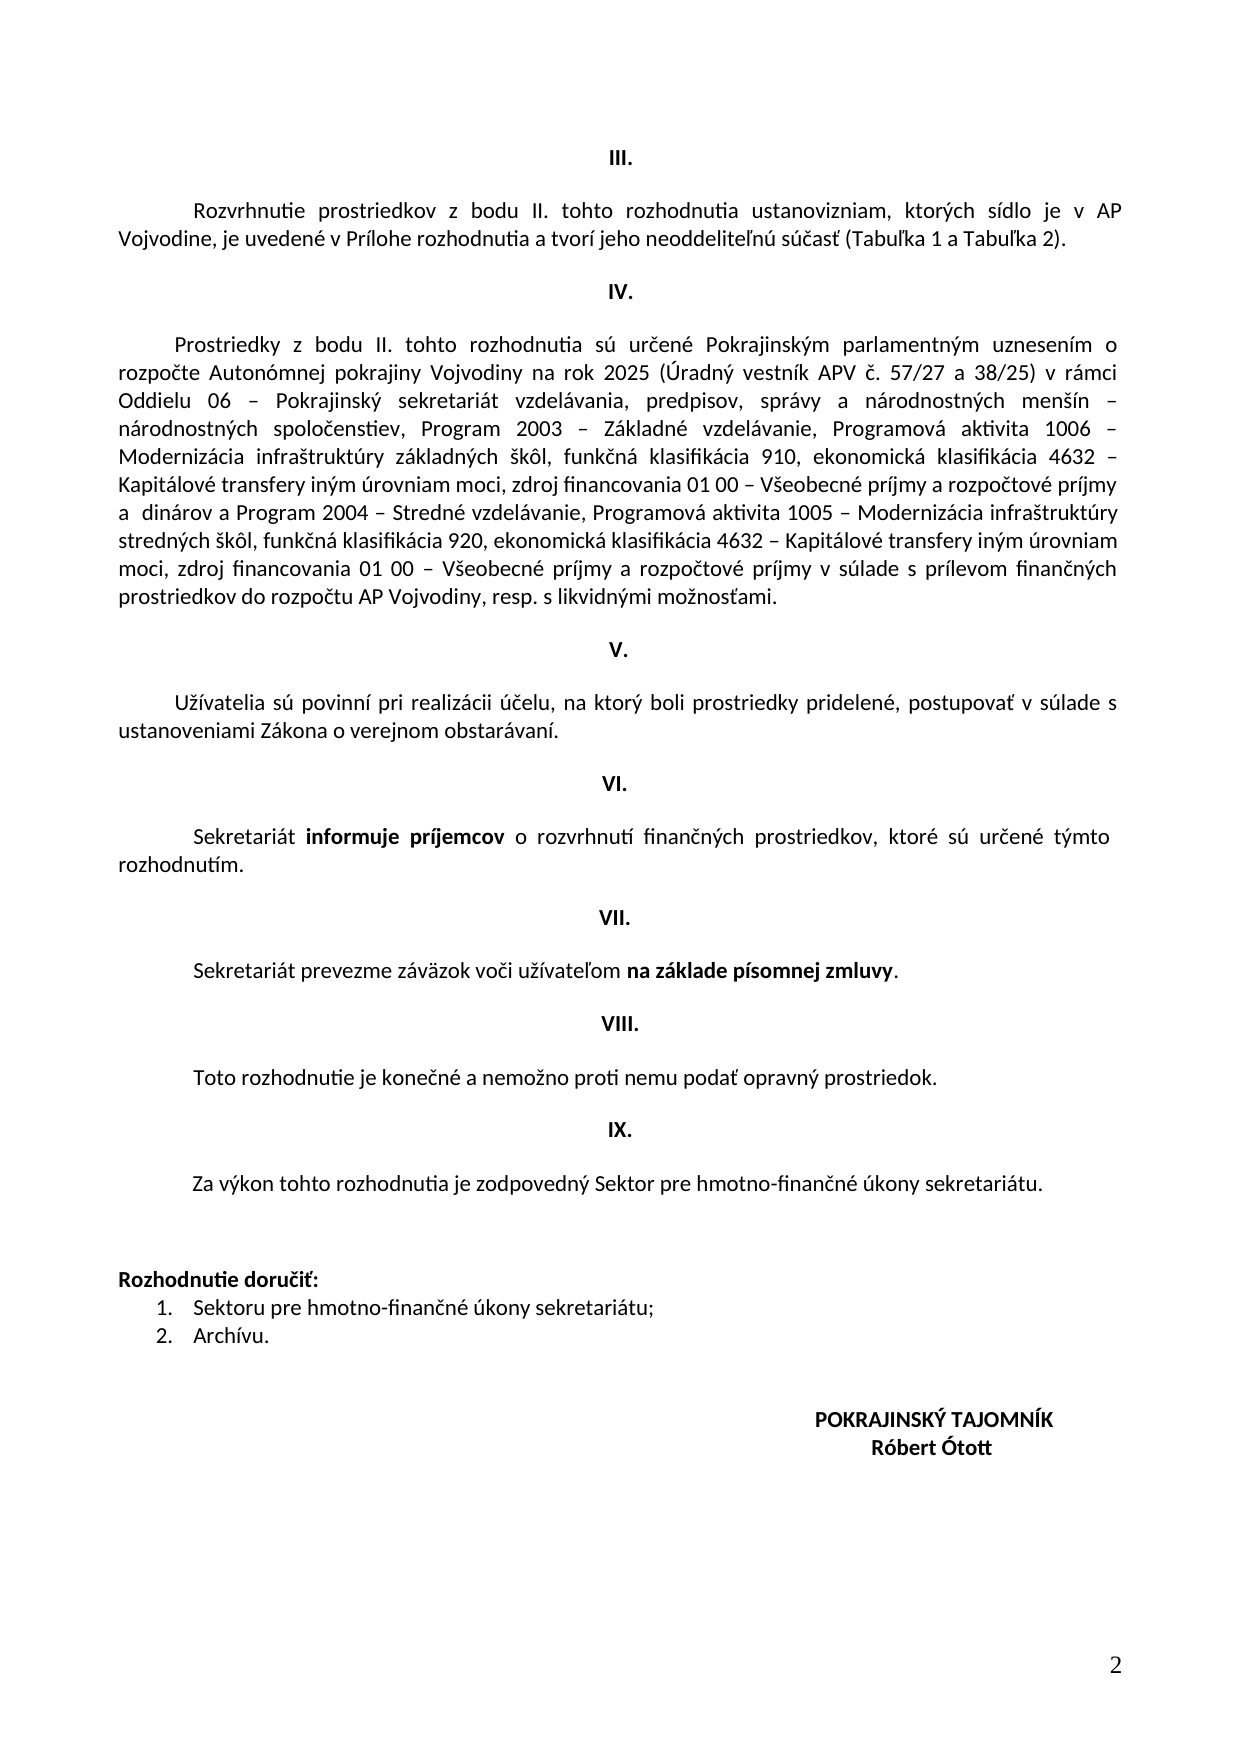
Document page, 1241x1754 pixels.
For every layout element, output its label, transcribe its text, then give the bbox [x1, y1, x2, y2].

list Archívu. [156, 1321, 1122, 1349]
text Rozhodnutie doručiť: [118, 1265, 1122, 1293]
text Užívatelia sú povinní pri realizácii účelu, na ktorý boli prostriedky pridelené, postupovať v súlade s ustanoveniami Zákona o verejnom obstarávaní. [118, 688, 1119, 744]
text Sekretariát informuje príjemcov o rozvrhnutí finančných prostriedkov, ktoré sú určené týmto rozhodnutím. [118, 822, 1111, 878]
text III. [118, 143, 1123, 171]
text Róbert Ótott [793, 1433, 1122, 1461]
list Sektoru pre hmotno-finančné úkony sekretariátu; [156, 1293, 1122, 1321]
text POKRAJINSKÝ TAJOMNÍK [193, 1405, 1122, 1433]
text V. [118, 635, 1119, 663]
text VI. [118, 769, 1111, 797]
text Toto rozhodnutie je konečné a nemožno proti nemu podať opravný prostriedok. [193, 1063, 1122, 1091]
text Za výkon tohto rozhodnutia je zodpovedný Sektor pre hmotno-finančné úkony sekretariátu. [118, 1169, 1122, 1197]
text Rozvrhnutie prostriedkov z bodu II. tohto rozhodnutia ustanovizniam, ktorých sídlo je v AP Vojvodine, je uvedené v Prílohe rozhodnutia a tvorí jeho neoddeliteľnú súčasť (Tabuľka 1 a Tabuľka 2). [118, 196, 1123, 252]
text IX. [118, 1116, 1122, 1144]
text Prostriedky z bodu II. tohto rozhodnutia sú určené Pokrajinským parlamentným uznesením o rozpočte Autonómnej pokrajiny Vojvodiny na rok 2025 (Úradný vestník APV č. 57/27 a 38/25) v rámci Oddielu 06 – Pokrajinský sekretariát vzdelávania, predpisov, správy a národnostných menšín – národnostných spoločenstiev, Program 2003 – Základné vzdelávanie, Programová aktivita 1006 – Modernizácia infraštruktúry základných škôl, funkčná klasifikácia 910, ekonomická klasifikácia 4632 – Kapitálové transfery iným úrovniam moci, zdroj financovania 01 00 – Všeobecné príjmy a rozpočtové príjmy a dinárov a Program 2004 – Stredné vzdelávanie, Programová aktivita 1005 – Modernizácia infraštruktúry stredných škôl, funkčná klasifikácia 920, ekonomická klasifikácia 4632 – Kapitálové transfery iným úrovniam moci, zdroj financovania 01 00 – Všeobecné príjmy a rozpočtové príjmy v súlade s prílevom finančných prostriedkov do rozpočtu AP Vojvodiny, resp. s likvidnými možnosťami. [118, 330, 1119, 610]
text VIII. [118, 1009, 1122, 1038]
text VII. [118, 903, 1111, 932]
text IV. [118, 277, 1123, 305]
text Sekretariát prevezme záväzok voči užívateľom na základe písomnej zmluvy. [118, 957, 1111, 984]
